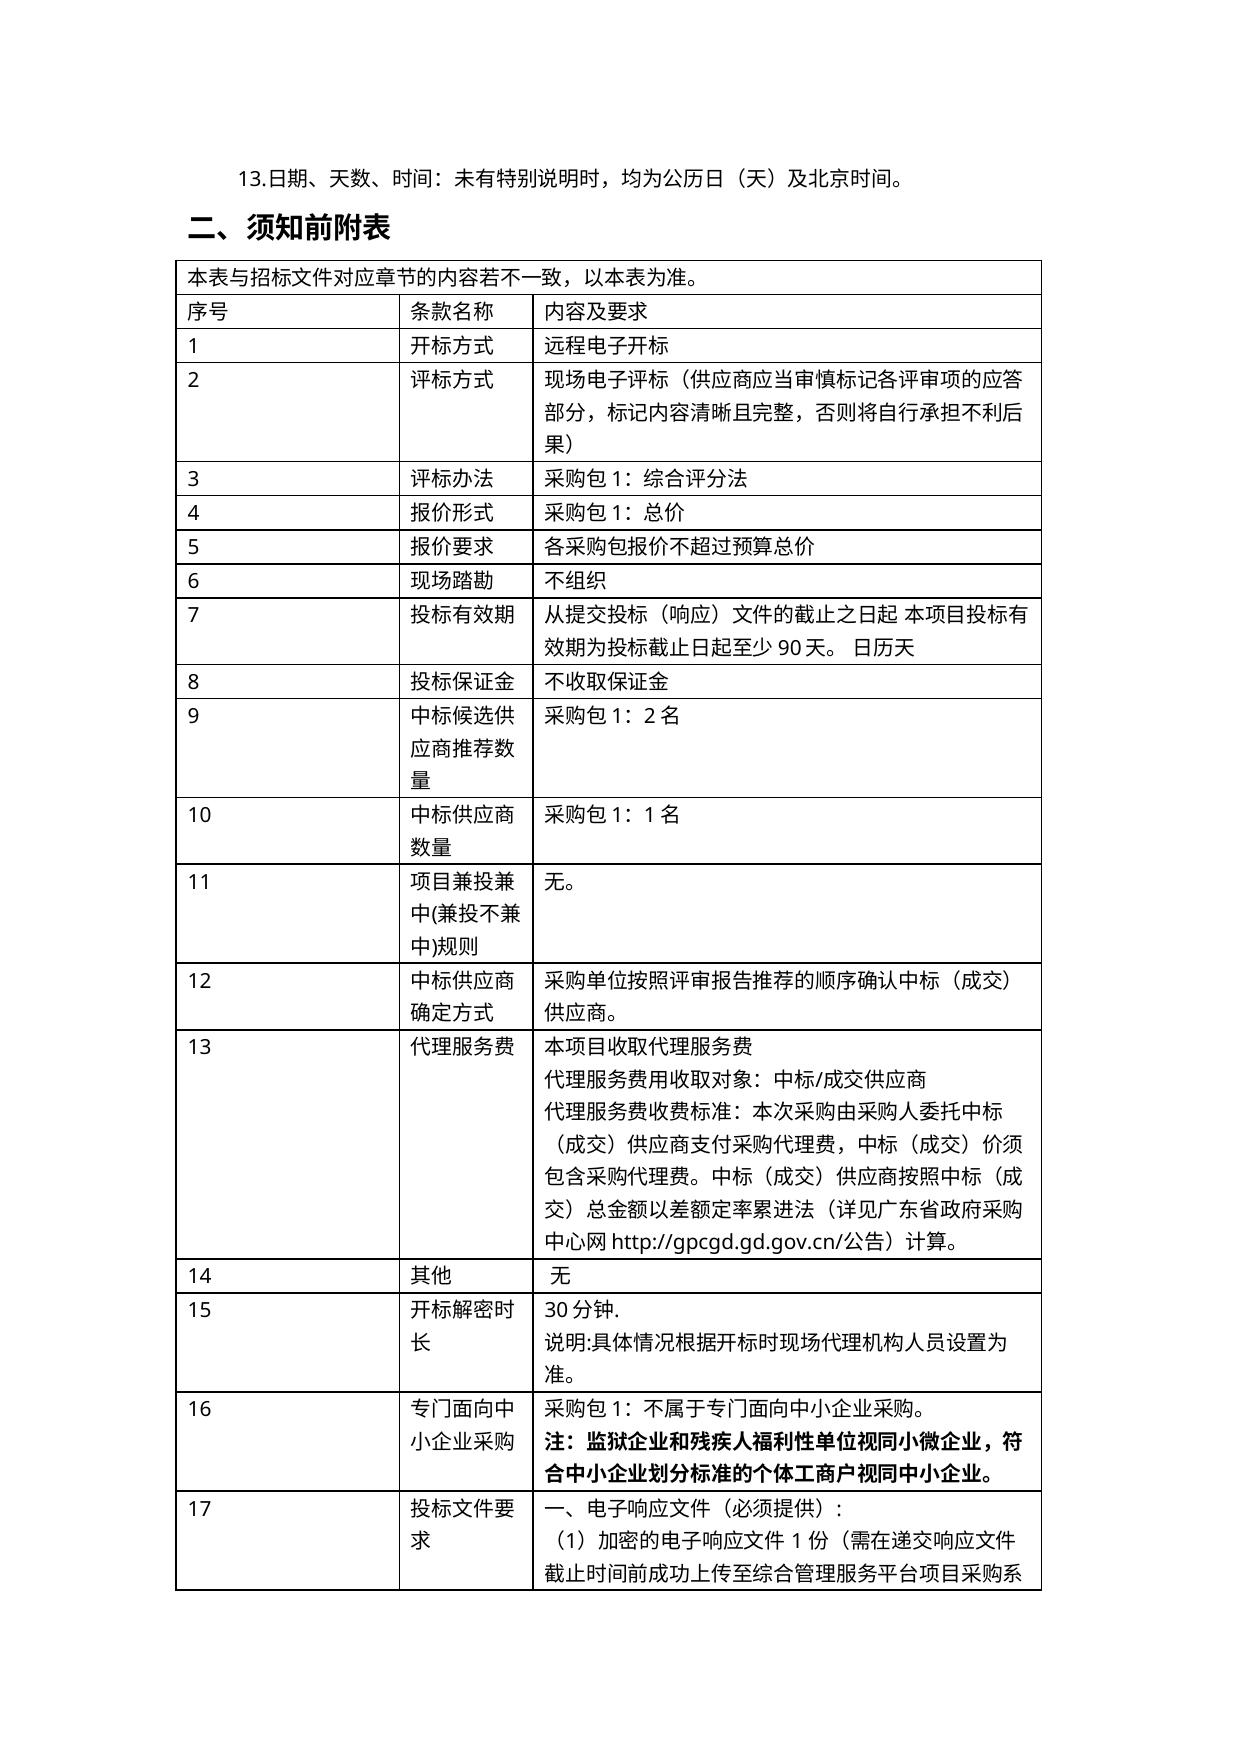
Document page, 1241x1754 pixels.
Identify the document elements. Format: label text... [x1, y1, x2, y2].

table_cell 远程电子开标 [534, 329, 1041, 362]
table_cell 投标文件要求 [400, 1492, 532, 1589]
table_cell 15 [177, 1294, 399, 1391]
table_cell 13 [177, 1031, 399, 1258]
table_cell 采购单位按照评审报告推荐的顺序确认中标（成交）供应商。 [534, 964, 1041, 1029]
table_cell 报价形式 [400, 496, 532, 529]
table_cell 开标解密时长 [400, 1294, 532, 1391]
table_cell 16 [177, 1393, 399, 1490]
table_cell 其他 [400, 1260, 532, 1292]
table_cell 投标有效期 [400, 599, 532, 663]
table_cell 8 [177, 665, 399, 698]
table_cell 代理服务费 [400, 1031, 532, 1258]
table_cell 2 [177, 363, 399, 461]
table_cell 5 [177, 531, 399, 563]
table_cell 12 [177, 964, 399, 1029]
table_cell 30分钟. 说明:具体情况根据开标时现场代理机构人员设置为准。 [534, 1294, 1041, 1391]
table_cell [534, 1492, 1041, 1589]
table_cell 采购包1：不属于专门面向中小企业采购。 注：监狱企业和残疾人福利性单位视同小微企业，符合中小企业划分标准的个体工商户视同中小企业。 [534, 1393, 1041, 1490]
table_header 本表与招标文件对应章节的内容若不一致，以本表为准。 [177, 261, 1041, 293]
table_cell 开标方式 [400, 329, 532, 362]
table_cell 现场踏勘 [400, 565, 532, 597]
table_cell 采购包1：总价 [534, 496, 1041, 529]
table_cell 本项目收取代理服务费 代理服务费用收取对象：中标/成交供应商 代理服务费收费标准：本次采购由采购人委托中标（成交）供应商支付采购代理费，中标（成交）价须包含采购代理费。中标（成交）供应商按照中标（成交）总金额以差额定率累进法（详见广东省政府采购中心网http://gpcgd.gd.gov.cn/公告）计算。 [534, 1031, 1041, 1258]
table_cell 从提交投标（响应）文件的截止之日起 本项目投标有效期为投标截止日起至少90天。 日历天 [534, 599, 1041, 663]
table_cell 7 [177, 599, 399, 663]
table_cell 专门面向中小企业采购 [400, 1393, 532, 1490]
table_cell 10 [177, 798, 399, 863]
table_cell 无。 [534, 865, 1041, 962]
table_cell 中标供应商确定方式 [400, 964, 532, 1029]
table_cell 评标方式 [400, 363, 532, 461]
text 13.日期、天数、时间：未有特别说明时，均为公历日（天）及北京时间。 [187, 162, 1053, 194]
table_cell 评标办法 [400, 462, 532, 495]
table_cell 4 [177, 496, 399, 529]
table_cell 报价要求 [400, 531, 532, 563]
table_cell 内容及要求 [534, 295, 1041, 328]
table_cell 14 [177, 1260, 399, 1292]
table_cell 9 [177, 699, 399, 797]
table_cell 投标保证金 [400, 665, 532, 698]
table_cell 不组织 [534, 565, 1041, 597]
table_cell 11 [177, 865, 399, 962]
table_cell 采购包1：1名 [534, 798, 1041, 863]
table_cell 条款名称 [400, 295, 532, 328]
table_cell 无 [534, 1260, 1041, 1292]
table_cell 6 [177, 565, 399, 597]
table_cell 不收取保证金 [534, 665, 1041, 698]
table_cell 1 [177, 329, 399, 362]
table_cell 中标供应商数量 [400, 798, 532, 863]
table_cell 现场电子评标（供应商应当审慎标记各评审项的应答部分，标记内容清晰且完整，否则将自行承担不利后果） [534, 363, 1041, 461]
text 二、须知前附表 [187, 194, 1053, 259]
table_cell 采购包1：综合评分法 [534, 462, 1041, 495]
table_cell 序号 [177, 295, 399, 328]
table_cell 采购包1：2名 [534, 699, 1041, 797]
table_cell 项目兼投兼中(兼投不兼中)规则 [400, 865, 532, 962]
table_cell 中标候选供应商推荐数量 [400, 699, 532, 797]
table_cell 3 [177, 462, 399, 495]
table_cell 17 [177, 1492, 399, 1589]
table_cell 各采购包报价不超过预算总价 [534, 531, 1041, 563]
